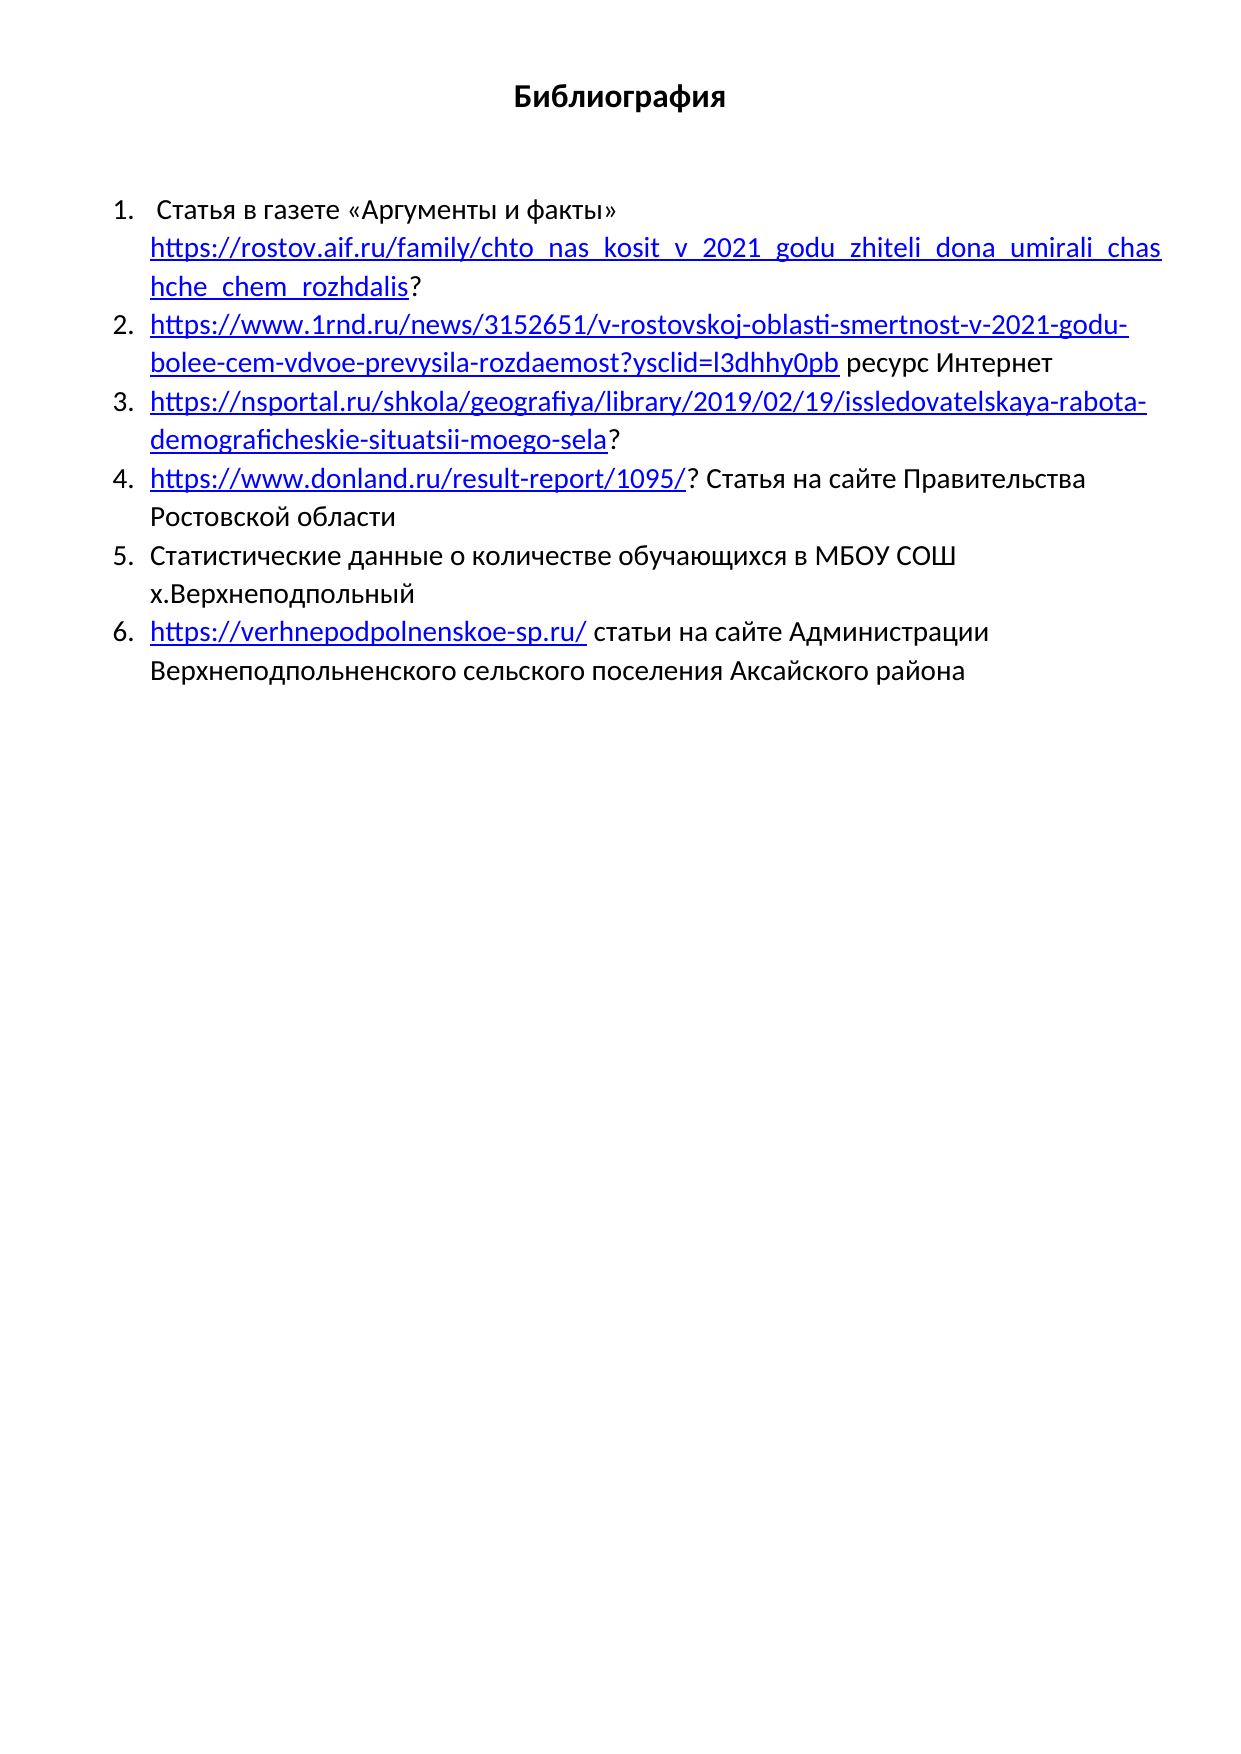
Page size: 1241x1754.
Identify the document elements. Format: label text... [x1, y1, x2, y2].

text Библиография [75, 75, 1165, 116]
list https://www.1rnd.ru/news/3152651/v-rostovskoj-oblasti-smertnost-v-2021-godu-bolee-cem-vdvoe-prevysila-rozdaemost?ysclid=l3dhhy0pb ресурс Интернет [112, 306, 1165, 380]
list https://nsportal.ru/shkola/geografiya/library/2019/02/19/issledovatelskaya-rabota-demograficheskie-situatsii-moego-sela? [112, 383, 1165, 457]
list Статья в газете «Аргументы и факты» https://rostov.aif.ru/family/chto_nas_kosit_v_2021_godu_zhiteli_dona_umirali_chashche_chem_rozhdalis? [112, 191, 1165, 303]
list https://www.donland.ru/result-report/1095/? Статья на сайте Правительства Ростовской области [112, 460, 1165, 534]
list Статистические данные о количестве обучающихся в МБОУ СОШ х.Верхнеподпольный [112, 537, 1165, 611]
list https://verhnepodpolnenskoe-sp.ru/ статьи на сайте Администрации Верхнеподпольненского сельского поселения Аксайского района [112, 613, 1165, 688]
